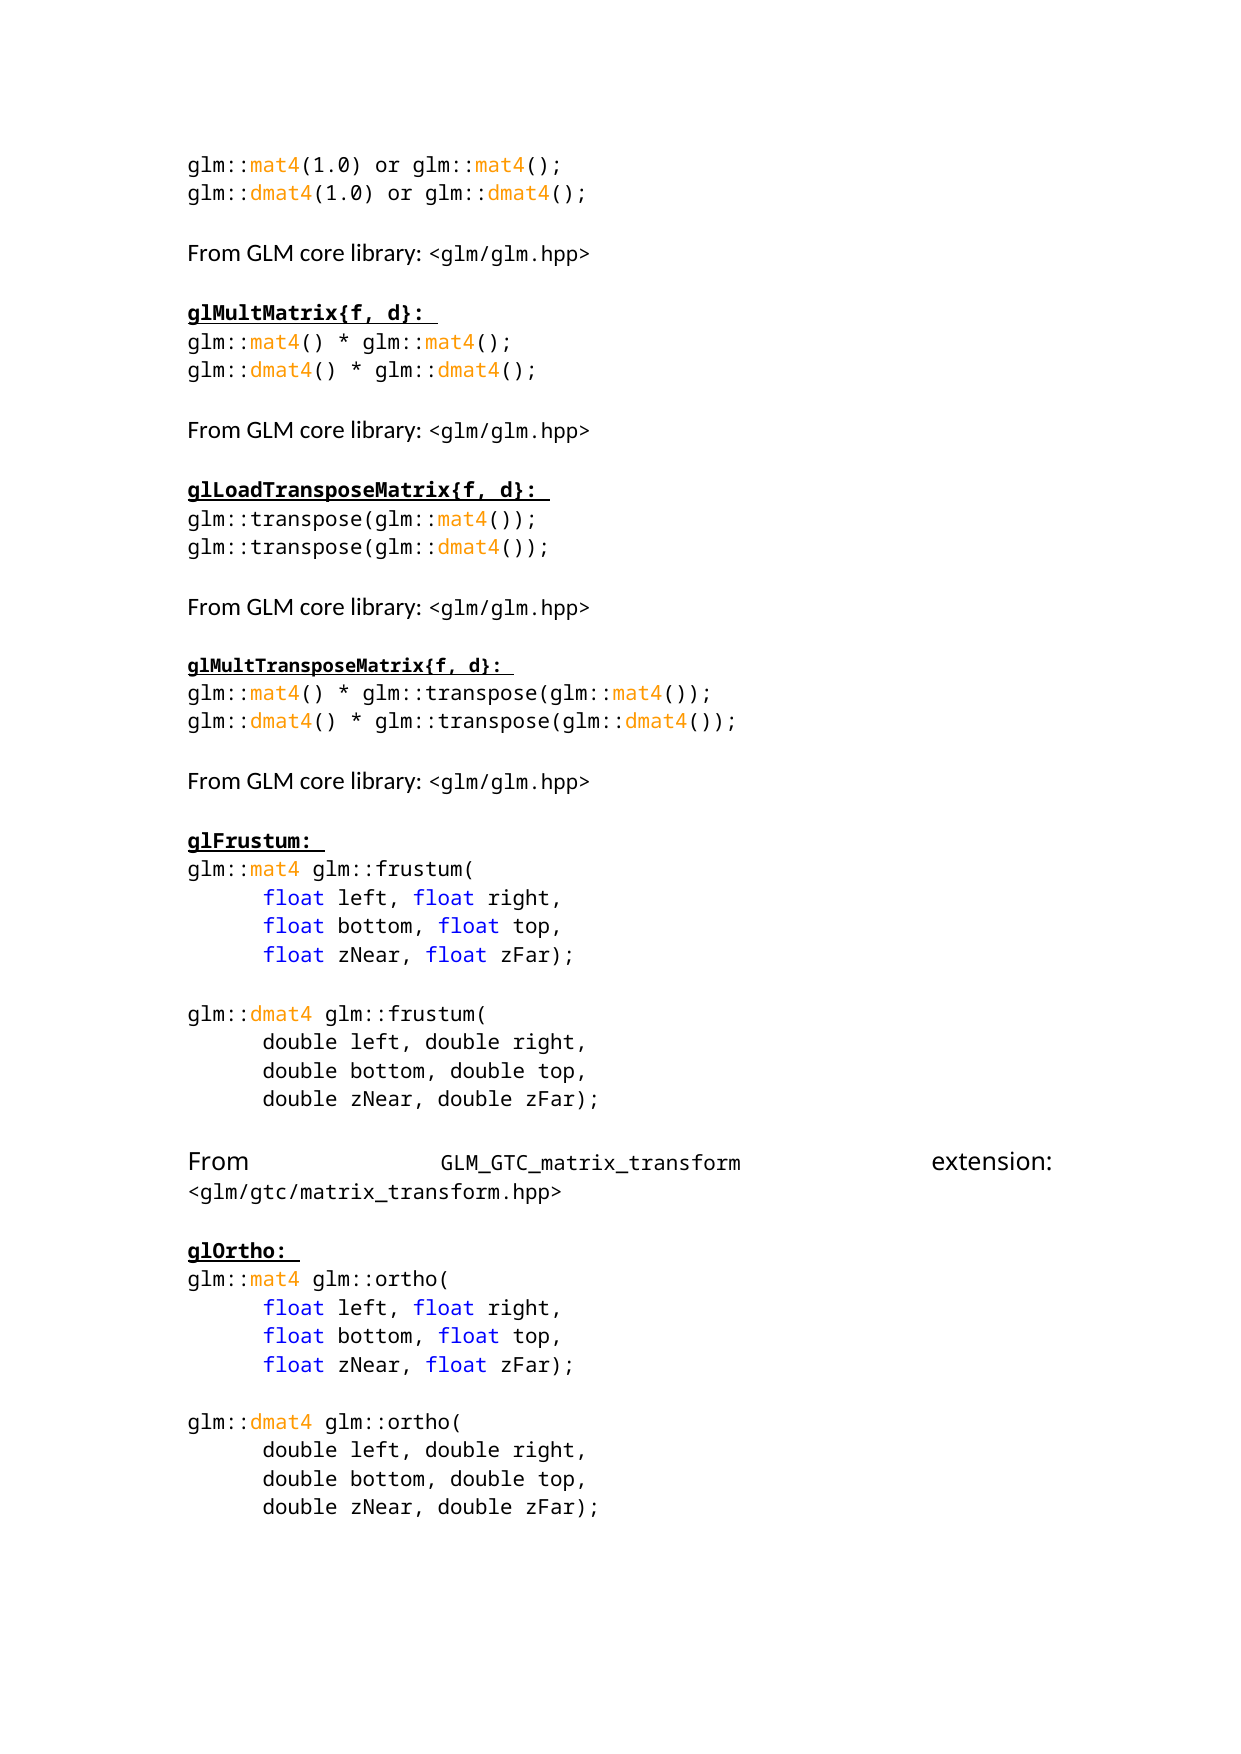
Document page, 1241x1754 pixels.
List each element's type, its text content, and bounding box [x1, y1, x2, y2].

text glm::transpose(glm::dmat4()); [187, 532, 1053, 561]
text double bottom, double top, [262, 1056, 1053, 1084]
text From GLM_GTC_matrix_transform extension: <glm/gtc/matrix_transform.hpp> [187, 1143, 1053, 1206]
text float bottom, float top, [262, 1321, 1053, 1350]
text double zNear, double zFar); [262, 1084, 1053, 1113]
text float zNear, float zFar); [262, 940, 1053, 968]
text float bottom, float top, [262, 911, 1053, 940]
text float left, float right, [262, 1293, 1053, 1321]
text glFrustum: [187, 826, 1053, 854]
text glm::mat4() * glm::transpose(glm::mat4()); [187, 678, 1053, 706]
text From GLM core library: <glm/glm.hpp> [187, 414, 1053, 445]
text glm::dmat4 glm::frustum( [187, 999, 1053, 1027]
text From GLM core library: <glm/glm.hpp> [187, 591, 1053, 622]
text From GLM core library: <glm/glm.hpp> [187, 237, 1053, 268]
text glLoadTransposeMatrix{f, d}: [187, 475, 1053, 504]
text glm::mat4() * glm::mat4(); [187, 327, 1053, 355]
text glm::dmat4() * glm::dmat4(); [187, 355, 1053, 384]
text glm::dmat4() * glm::transpose(glm::dmat4()); [187, 706, 1053, 734]
text glMultMatrix{f, d}: [187, 298, 1053, 327]
text glOrtho: [187, 1236, 1053, 1264]
text glm::dmat4 glm::ortho( [187, 1407, 1053, 1435]
text glm::mat4 glm::frustum( [187, 854, 1053, 883]
text double zNear, double zFar); [262, 1492, 1053, 1521]
text glMultTransposeMatrix{f, d}: [187, 652, 1053, 678]
text glm::dmat4(1.0) or glm::dmat4(); [187, 178, 1053, 207]
text double left, double right, [262, 1027, 1053, 1056]
text double bottom, double top, [262, 1464, 1053, 1492]
text float zNear, float zFar); [262, 1350, 1053, 1378]
text double left, double right, [262, 1435, 1053, 1464]
text float left, float right, [262, 883, 1053, 911]
text glm::mat4(1.0) or glm::mat4(); [187, 150, 1053, 178]
text From GLM core library: <glm/glm.hpp> [187, 765, 1053, 796]
text glm::transpose(glm::mat4()); [187, 504, 1053, 532]
text glm::mat4 glm::ortho( [187, 1264, 1053, 1293]
